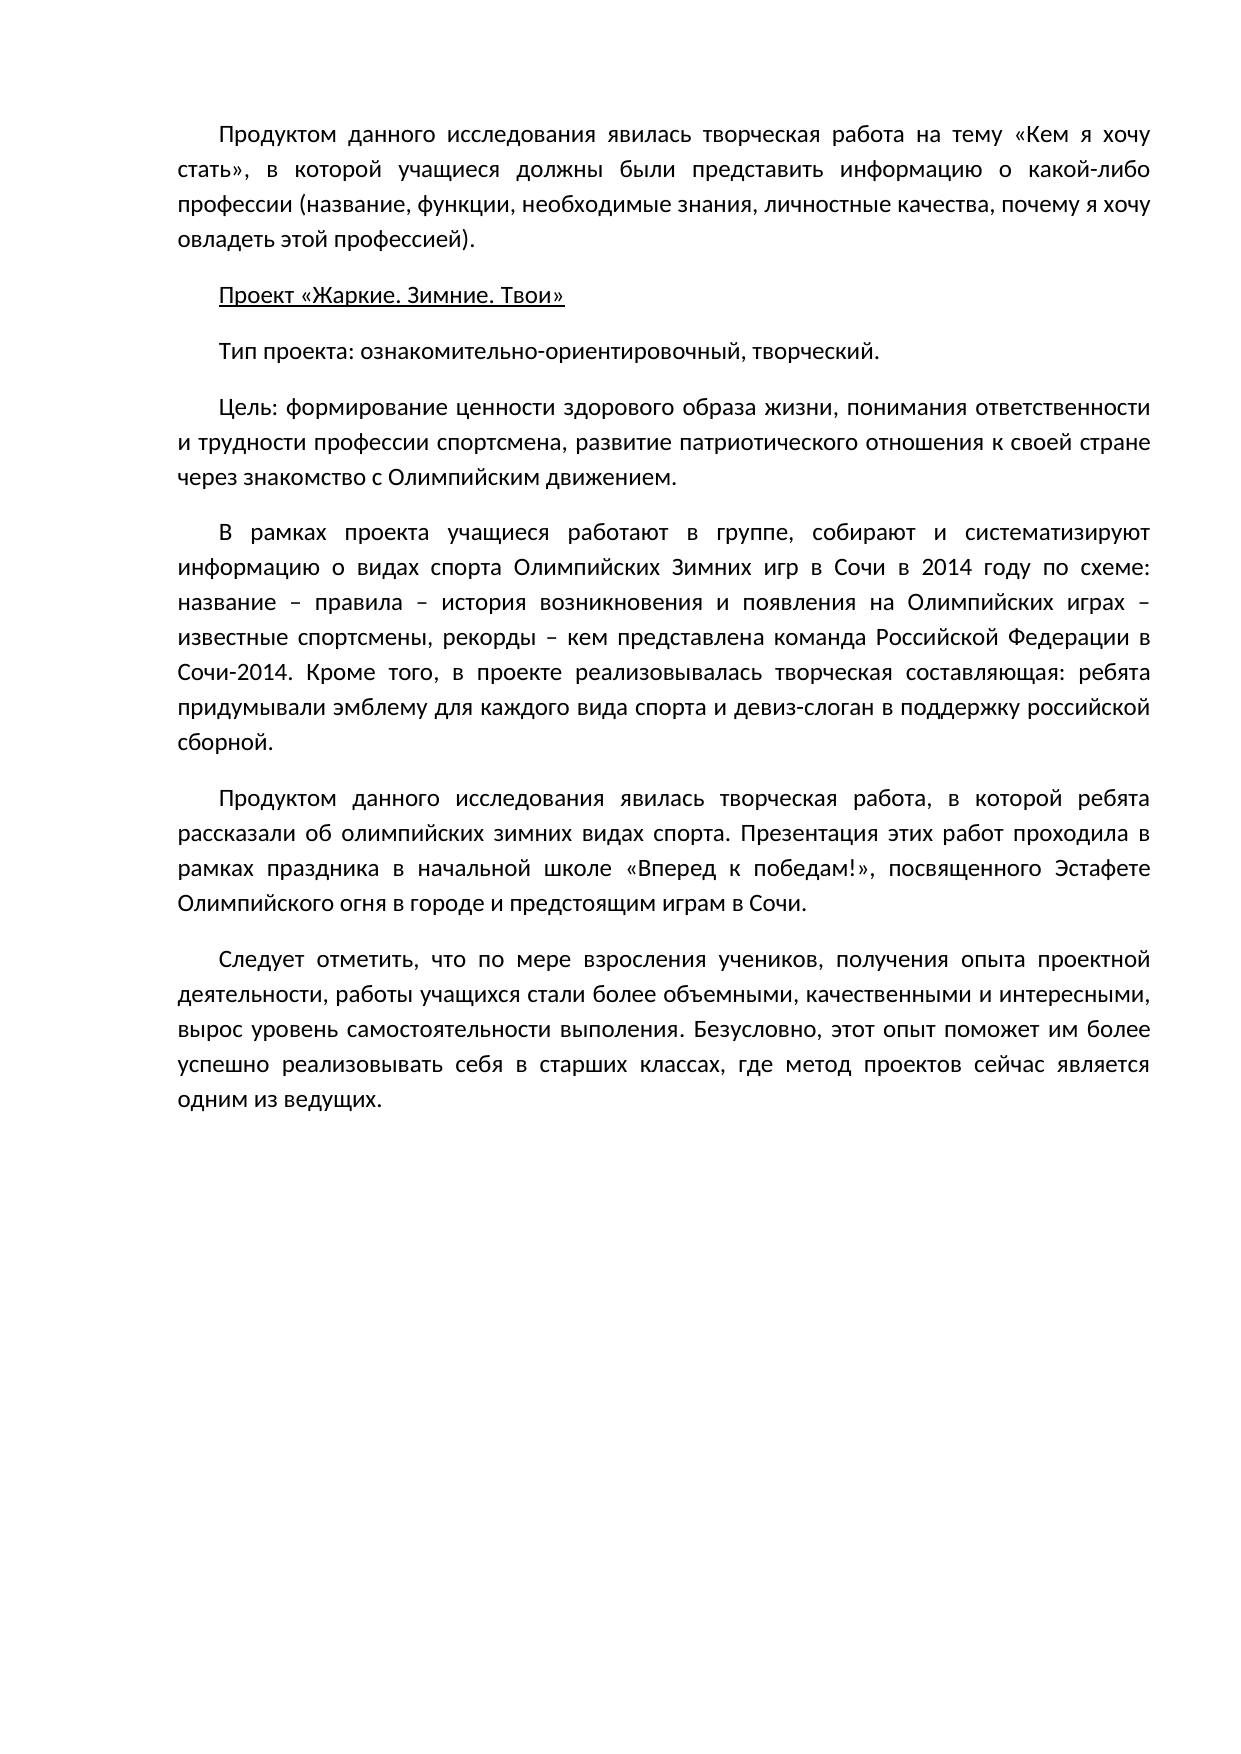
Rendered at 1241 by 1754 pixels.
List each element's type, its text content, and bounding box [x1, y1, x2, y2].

text В рамках проекта учащиеся работают в группе, собирают и систематизируют информацию о видах спорта Олимпийских Зимних игр в Сочи в 2014 году по схеме: название – правила – история возникновения и появления на Олимпийских играх – известные спортсмены, рекорды – кем представлена команда Российской Федерации в Сочи-2014. Кроме того, в проекте реализовывалась творческая составляющая: ребята придумывали эмблему для каждого вида спорта и девиз-слоган в поддержку российской сборной. [177, 516, 1152, 757]
text Продуктом данного исследования явилась творческая работа, в которой ребята рассказали об олимпийских зимних видах спорта. Презентация этих работ проходила в рамках праздника в начальной школе «Вперед к победам!», посвященного Эстафете Олимпийского огня в городе и предстоящим играм в Сочи. [177, 782, 1152, 918]
text Цель: формирование ценности здорового образа жизни, понимания ответственности и трудности профессии спортсмена, развитие патриотического отношения к своей стране через знакомство с Олимпийским движением. [177, 391, 1152, 491]
text Проект «Жаркие. Зимние. Твои» [177, 279, 1152, 309]
text Следует отметить, что по мере взросления учеников, получения опыта проектной деятельности, работы учащихся стали более объемными, качественными и интересными, вырос уровень самостоятельности выполения. Безусловно, этот опыт поможет им более успешно реализовывать себя в старших классах, где метод проектов сейчас является одним из ведущих. [177, 943, 1152, 1114]
text Тип проекта: ознакомительно-ориентировочный, творческий. [177, 335, 1152, 365]
text Продуктом данного исследования явилась творческая работа на тему «Кем я хочу стать», в которой учащиеся должны были представить информацию о какой-либо профессии (название, функции, необходимые знания, личностные качества, почему я хочу овладеть этой профессией). [177, 118, 1152, 254]
